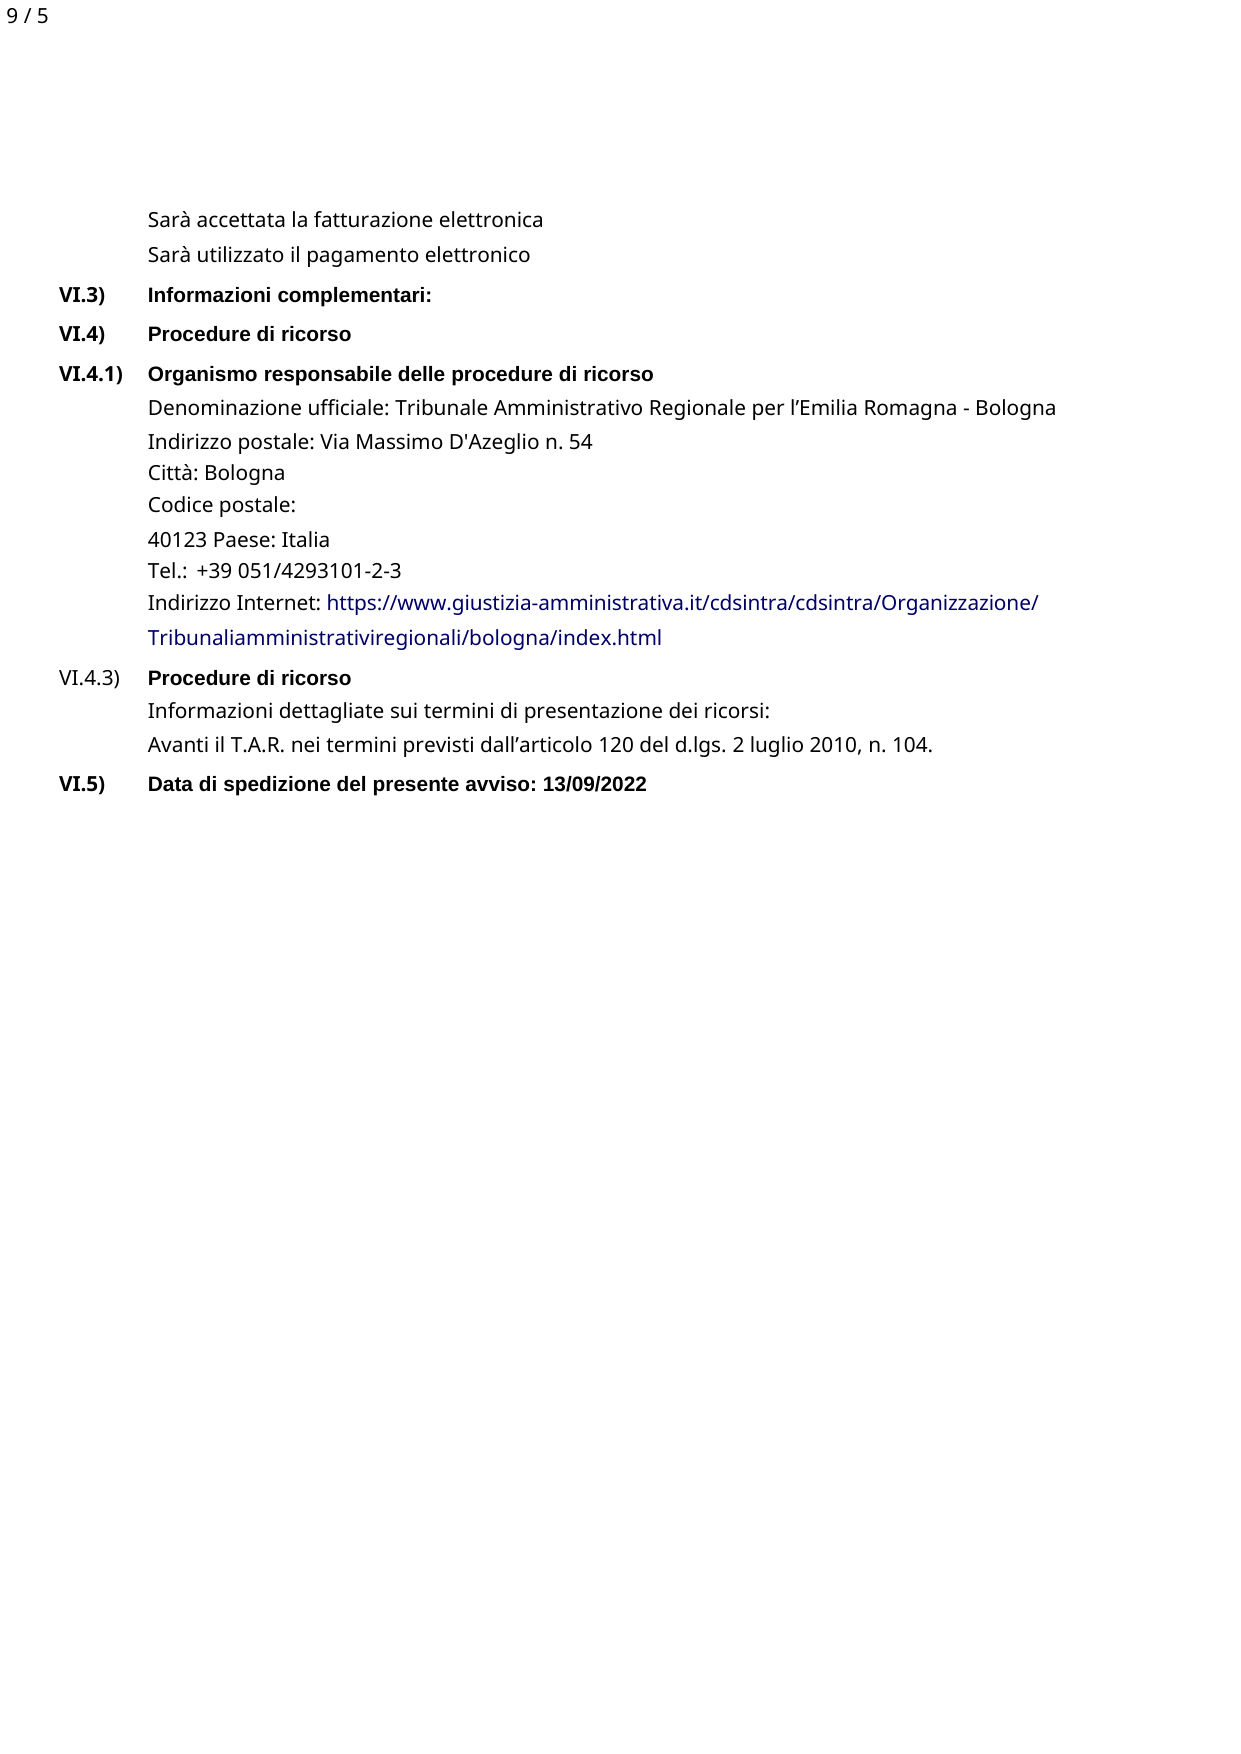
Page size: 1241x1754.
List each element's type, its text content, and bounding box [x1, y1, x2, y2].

list Procedure di ricorso [59, 319, 1194, 348]
subtitle Organismo responsabile delle procedure di ricorso [59, 359, 1194, 387]
text Città: Bologna [148, 461, 1194, 485]
subtitle Data di spedizione del presente avviso: 13/09/2022 [59, 769, 1194, 798]
subtitle Informazioni complementari: [59, 280, 1194, 308]
text Indirizzo Internet: https://www.giustizia-amministrativa.it/cdsintra/cdsintra/Organizzazione/ Tribunaliamministrativiregionali/bologna/index.html [148, 588, 1194, 651]
text Informazioni dettagliate sui termini di presentazione dei ricorsi: [148, 696, 1194, 725]
text Denominazione ufficiale: Tribunale Amministrativo Regionale per l’Emilia Romagna - Bologna Indirizzo postale: Via Massimo D'Azeglio n. 54 [148, 393, 1075, 455]
text Sarà accettata la fatturazione elettronica Sarà utilizzato il pagamento elettronico [148, 205, 559, 268]
text Tel.: +39 051/4293101-2-3 [148, 559, 1194, 583]
text VI.4.3) Procedure di ricorso [59, 663, 1194, 691]
text Codice postale: 40123 Paese: Italia [148, 490, 357, 553]
text Avanti il T.A.R. nei termini previsti dall’articolo 120 del d.lgs. 2 luglio 2010, n. 104. [148, 730, 1194, 758]
